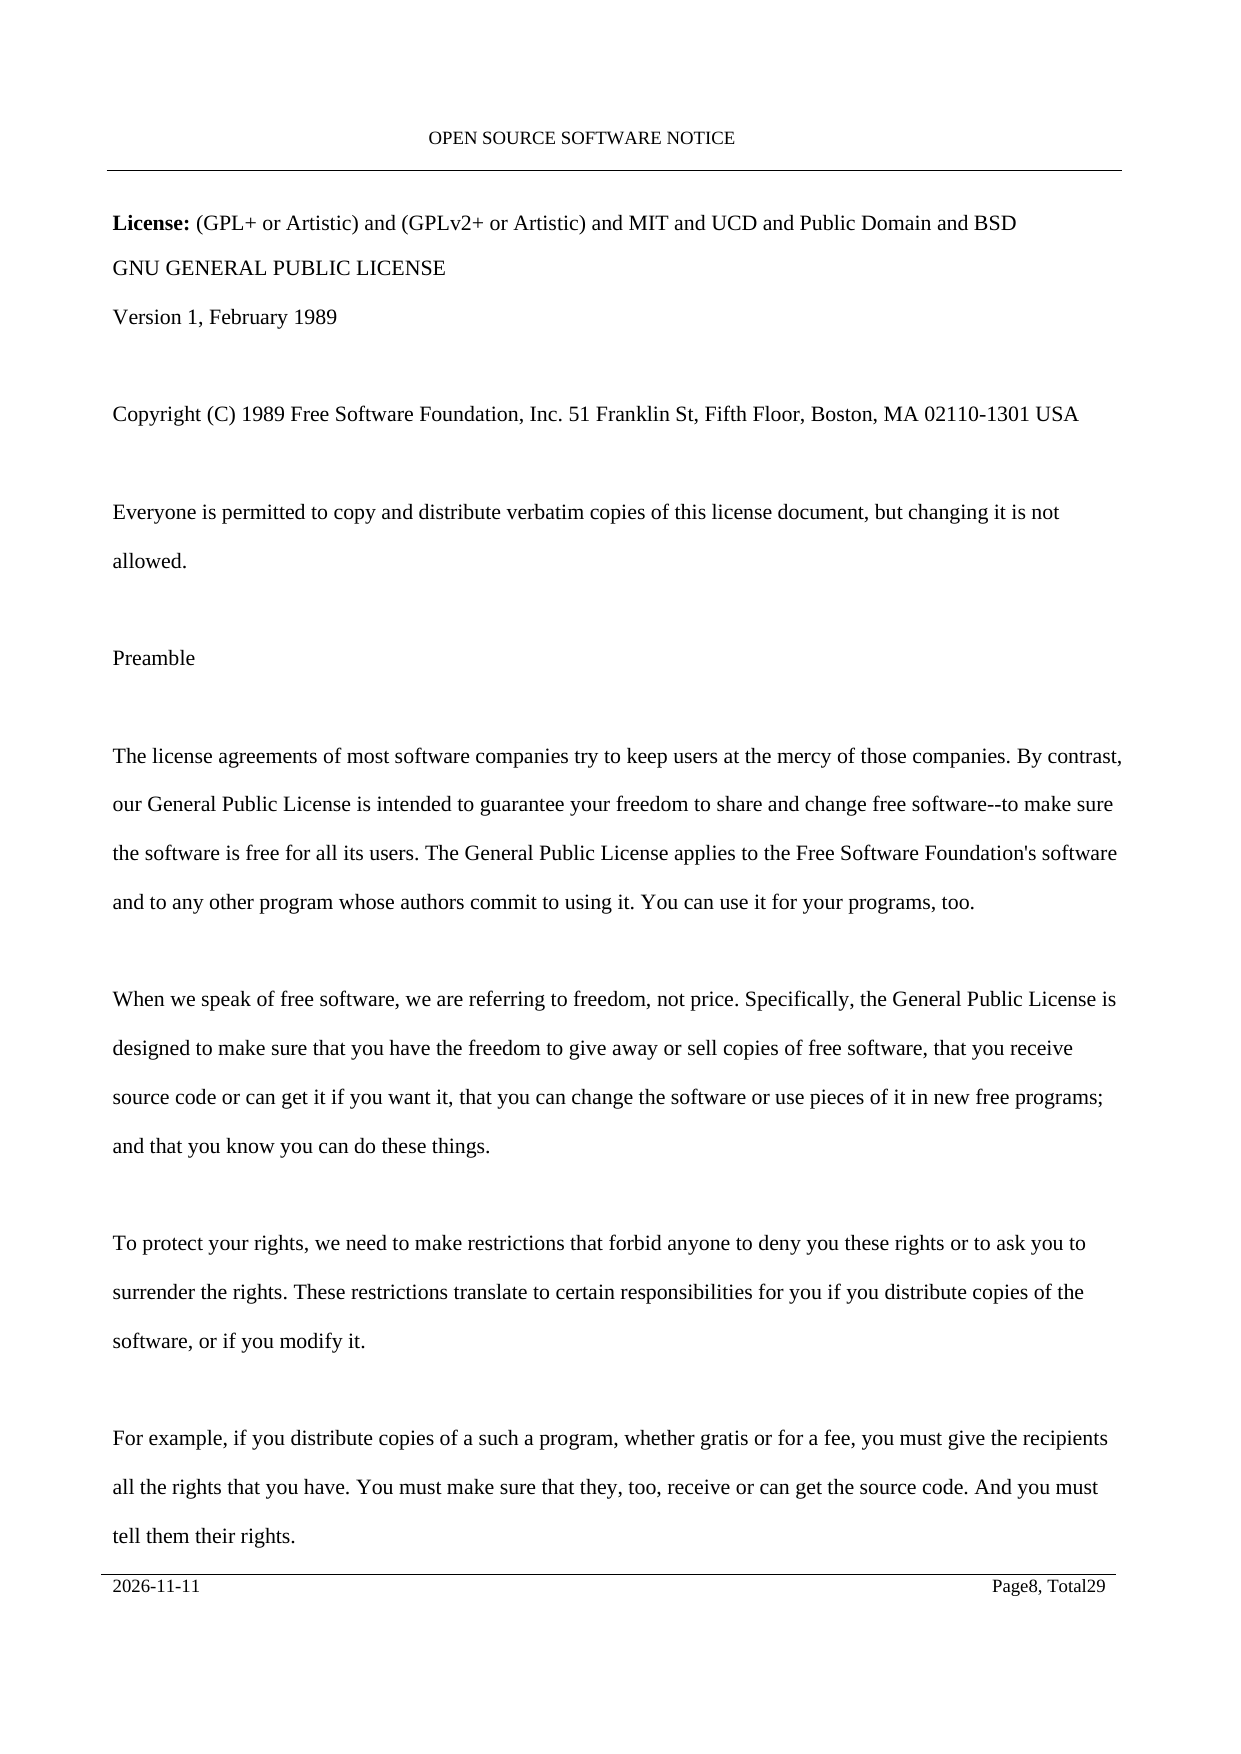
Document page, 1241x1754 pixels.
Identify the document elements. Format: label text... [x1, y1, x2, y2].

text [112, 251, 1128, 1551]
text License: (GPL+ or Artistic) and (GPLv2+ or Artistic) and MIT and UCD and Public Domain and BSD [112, 206, 1128, 239]
